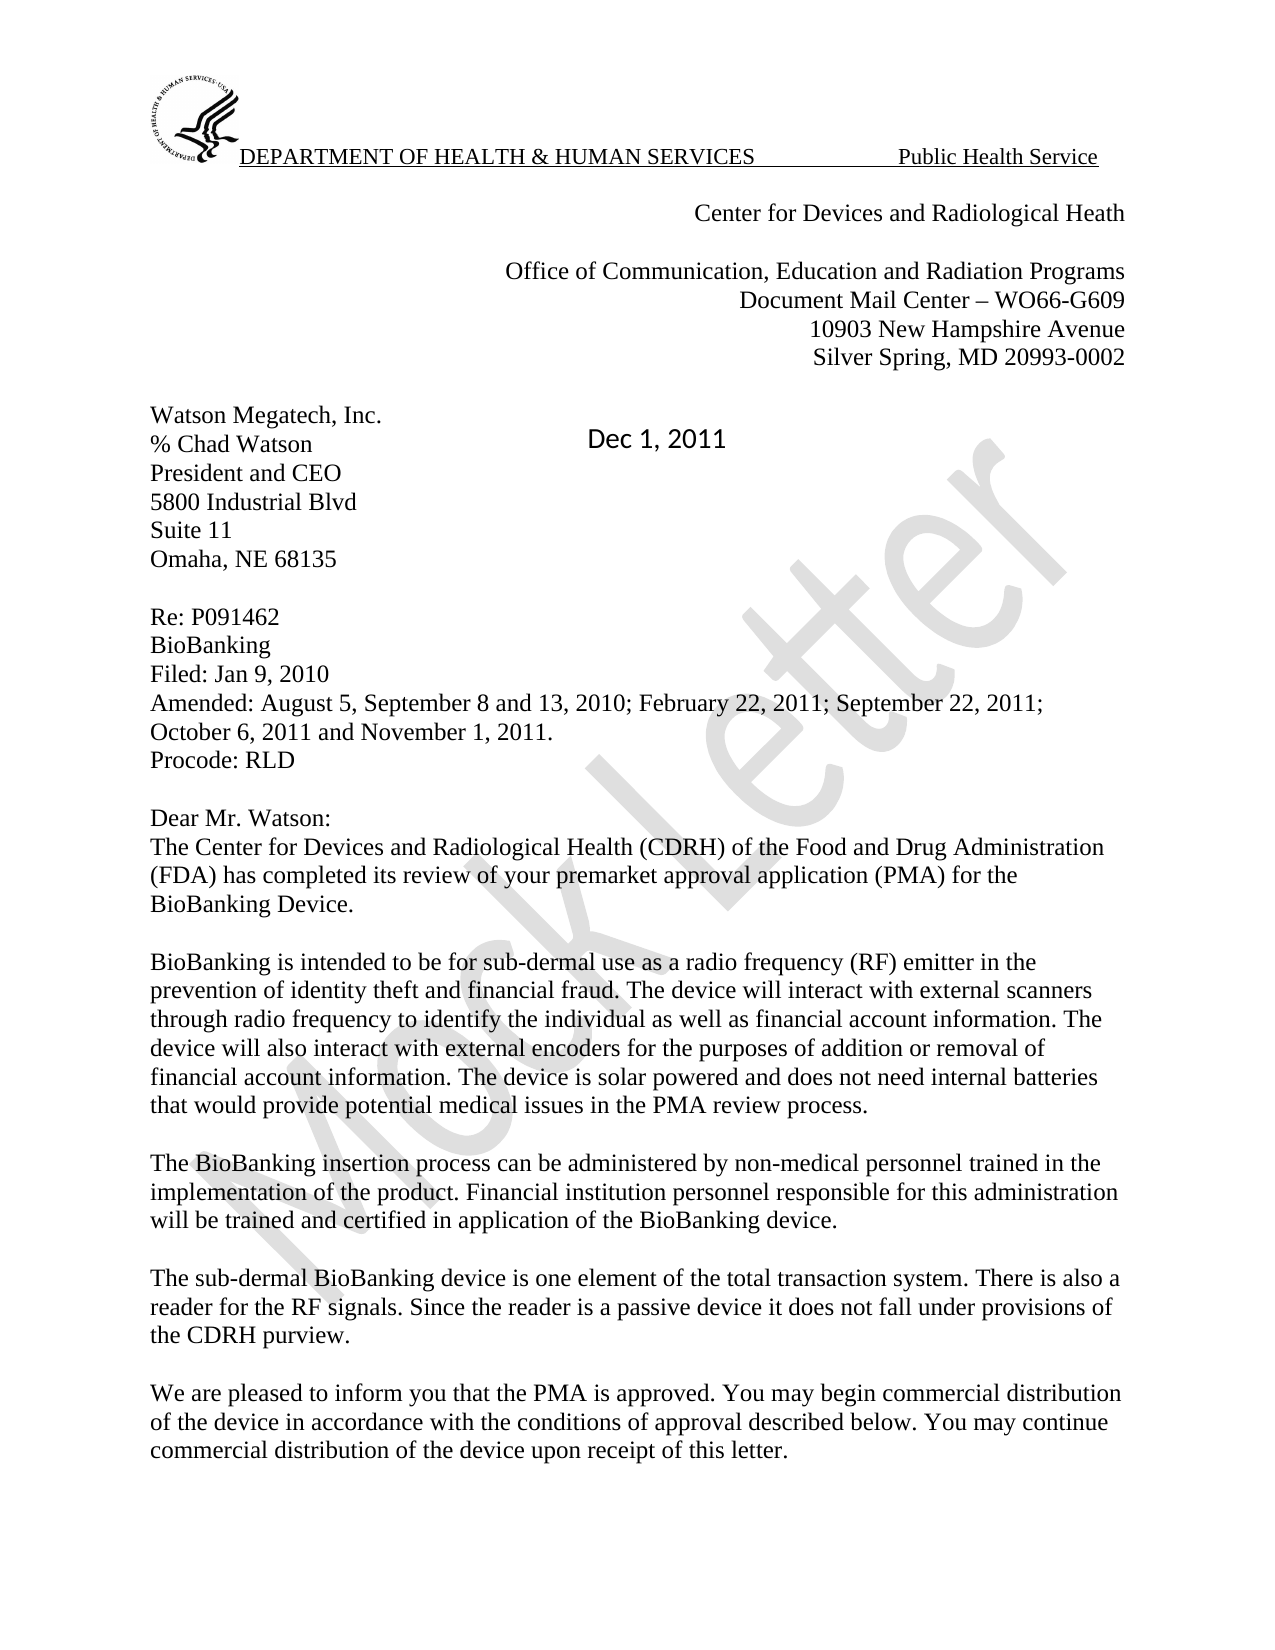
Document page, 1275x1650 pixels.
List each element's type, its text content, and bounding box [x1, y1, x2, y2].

text Suite 11 [150, 515, 1125, 544]
text Office of Communication, Education and Radiation Programs Document Mail Center – WO66-G609 10903 New Hampshire Avenue Silver Spring, MD 20993-0002 [181, 256, 1125, 371]
text BioBanking is intended to be for sub-dermal use as a radio frequency (RF) emitter in the prevention of identity theft and financial fraud. The device will interact with external scanners through radio frequency to identify the individual as well as financial account information. The device will also interact with external encoders for the purposes of addition or removal of financial account information. The device is solar powered and does not need internal batteries that would provide potential medical issues in the PMA review process. [150, 947, 1125, 1119]
text commercial distribution of the device upon receipt of this letter. [150, 1435, 1125, 1464]
text (FDA) has completed its review of your premarket approval application (PMA) for the BioBanking Device. [150, 860, 1125, 918]
text The sub-dermal BioBanking device is one element of the total transaction system. There is also a reader for the RF signals. Since the reader is a passive device it does not fall under provisions of the CDRH purview. [150, 1263, 1125, 1349]
text Filed: Jan 9, 2010 [150, 659, 1125, 688]
text Watson Megatech, Inc. [150, 400, 1125, 429]
text BioBanking [150, 630, 1125, 659]
text Dear Mr. Watson: [150, 803, 1125, 832]
text The BioBanking insertion process can be administered by non-medical personnel trained in the implementation of the product. Financial institution personnel responsible for this administration will be trained and certified in application of the BioBanking device. [150, 1148, 1125, 1234]
text Amended: August 5, September 8 and 13, 2010; February 22, 2011; September 22, 2011; October 6, 2011 and November 1, 2011. [150, 688, 1125, 745]
text Re: P091462 [150, 602, 1125, 630]
text 5800 Industrial Blvd [150, 487, 1125, 515]
text President and CEO [150, 458, 1125, 487]
text Center for Devices and Radiological Heath [181, 198, 1125, 227]
text Omaha, NE 68135 [150, 544, 1125, 573]
text % Chad Watson [150, 429, 1125, 458]
text of the device in accordance with the conditions of approval described below. You may continue [150, 1407, 1125, 1435]
picture [150, 75, 239, 164]
text We are pleased to inform you that the PMA is approved. You may begin commercial distribution [150, 1378, 1125, 1407]
text Procode: RLD [150, 745, 1125, 774]
text The Center for Devices and Radiological Health (CDRH) of the Food and Drug Administration [150, 832, 1125, 860]
